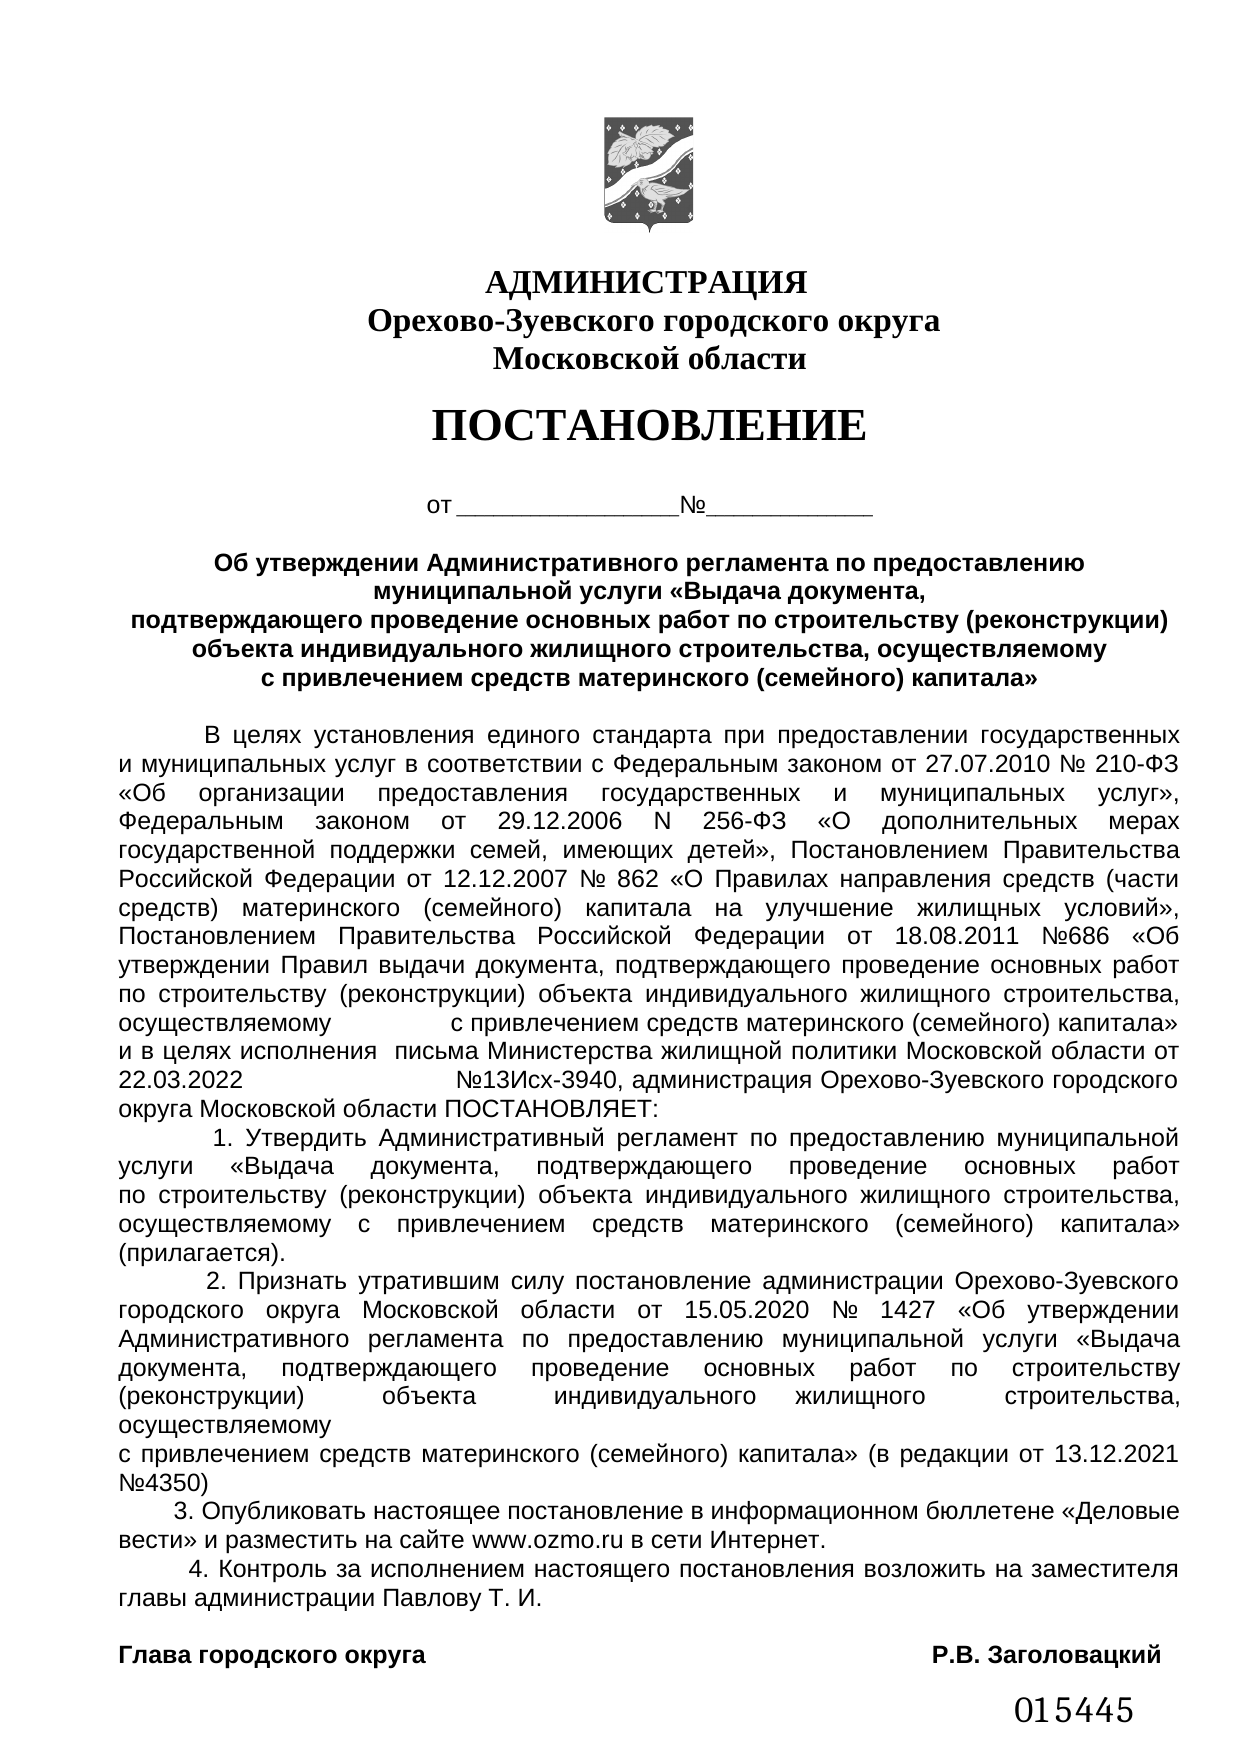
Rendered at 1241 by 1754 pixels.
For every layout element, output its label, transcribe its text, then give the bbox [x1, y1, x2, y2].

text 1. Утвердить Административный регламент по предоставлению муниципальной услуги «Выдача документа, подтверждающего проведение основных работ по строительству (реконструкции) объекта индивидуального жилищного строительства, осуществляемому с привлечением средств материнского (семейного) капитала» (прилагается). [118, 1122, 1181, 1266]
text с привлечением средств материнского (семейного) капитала» (в редакции от 13.12.2021 №4350) [118, 1439, 1181, 1496]
text от ________________________№__________________ [118, 490, 1181, 519]
text ПОСТАНОВЛЕНИЕ [118, 398, 1181, 450]
text подтверждающего проведение основных работ по строительству (реконструкции) объекта индивидуального жилищного строительства, осуществляемому [118, 605, 1181, 662]
text Московской области [118, 338, 1181, 377]
text с привлечением средств материнского (семейного) капитала» [118, 662, 1181, 691]
text 3. Опубликовать настоящее постановление в информационном бюллетене «Деловые вести» и разместить на сайте www.ozmo.ru в сети Интернет. [118, 1496, 1181, 1554]
text 4. Контроль за исполнением настоящего постановления возложить на заместителя главы администрации Павлову Т. И. [118, 1554, 1181, 1611]
text 2. Признать утратившим силу постановление администрации Орехово-Зуевского городского округа Московской области от 15.05.2020 № 1427 «Об утверждении Административного регламента по предоставлению муниципальной услуги «Выдача документа, подтверждающего проведение основных работ по строительству (реконструкции) объекта индивидуального жилищного строительства, осуществляемому [118, 1266, 1181, 1439]
text Орехово-Зуевского городского округа [118, 300, 1181, 338]
text АДМИНИСТРАЦИЯ [118, 262, 1181, 300]
text Об утверждении Административного регламента по предоставлению муниципальной услуги «Выдача документа, [118, 547, 1181, 605]
text Глава городского округа Р.В. Заголовацкий [118, 1640, 1181, 1669]
text В целях установления единого стандарта при предоставлении государственных и муниципальных услуг в соответствии с Федеральным законом от 27.07.2010 № 210-ФЗ «Об организации предоставления государственных и муниципальных услуг», Федеральным законом от 29.12.2006 N 256-ФЗ «О дополнительных мерах государственной поддержки семей, имеющих детей», Постановлением Правительства Российской Федерации от 12.12.2007 № 862 «О Правилах направления средств (части средств) материнского (семейного) капитала на улучшение жилищных условий», Постановлением Правительства Российской Федерации от 18.08.2011 №686 «Об утверждении Правил выдачи документа, подтверждающего проведение основных работ по строительству (реконструкции) объекта индивидуального жилищного строительства, осуществляемому с привлечением средств материнского (семейного) капитала» и в целях исполнения письма Министерства жилищной политики Московской области от 22.03.2022 №13Исх-3940, администрация Орехово-Зуевского городского округа Московской области ПОСТАНОВЛЯЕТ: [118, 720, 1181, 1122]
